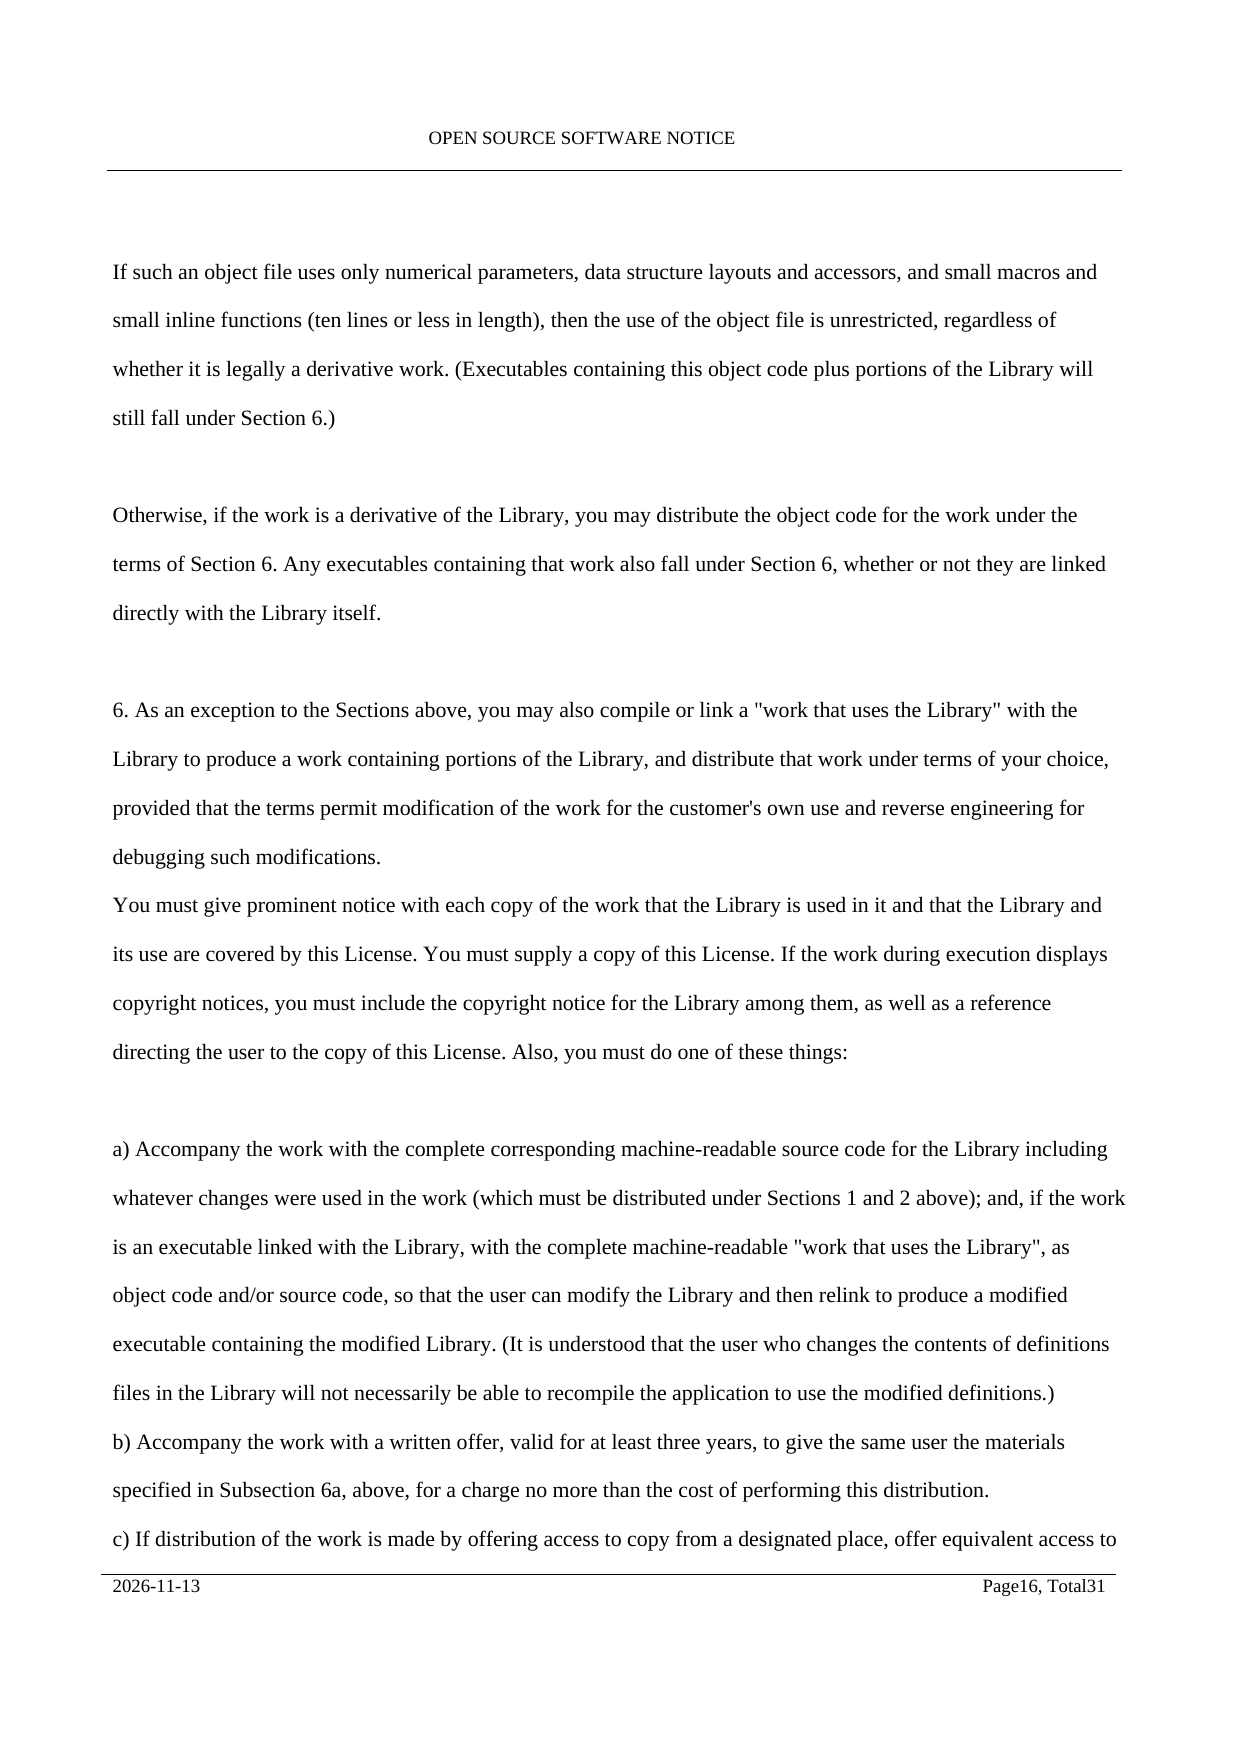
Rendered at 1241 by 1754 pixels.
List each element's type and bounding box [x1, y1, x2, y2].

text [112, 206, 1128, 1555]
